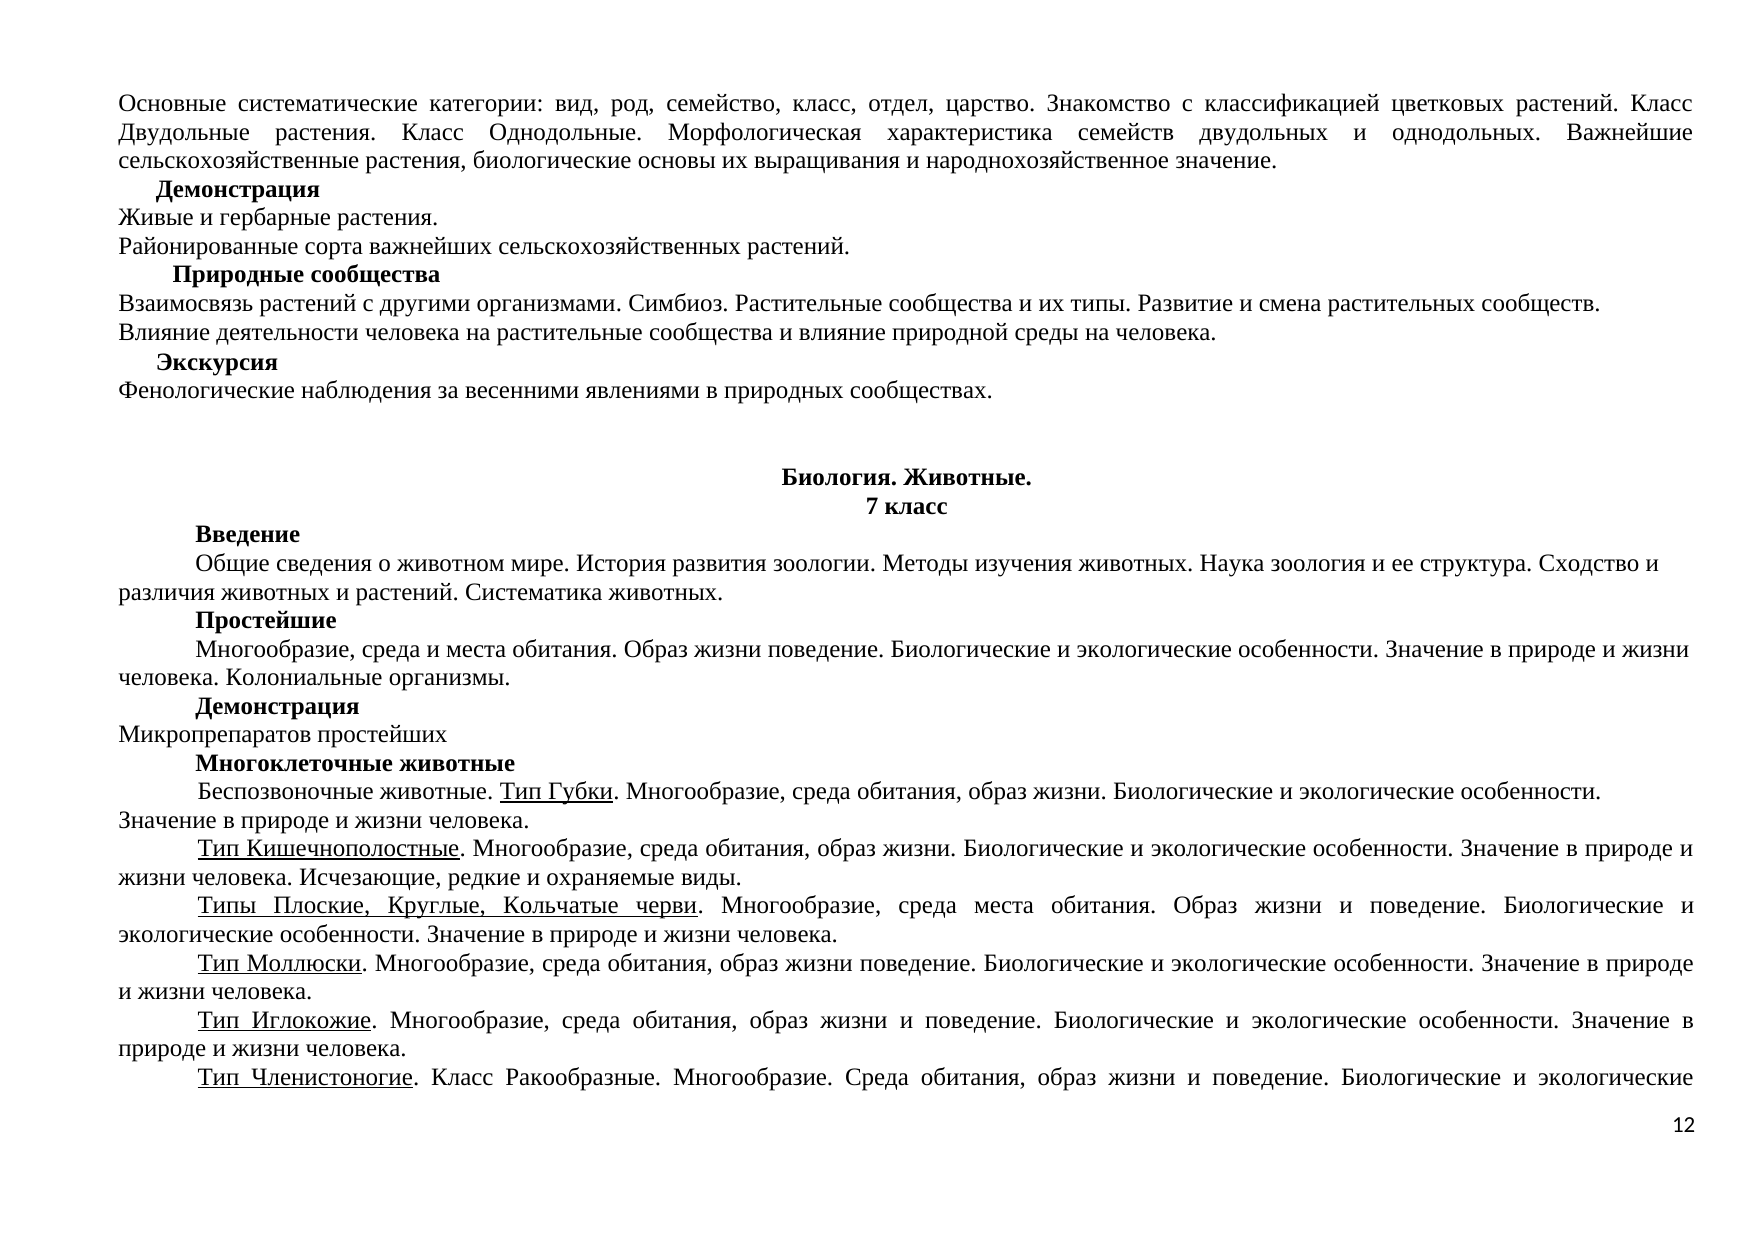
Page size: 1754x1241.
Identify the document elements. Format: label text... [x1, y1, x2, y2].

text Беспозвоночные животные. Тип Губки. Многообразие, среда обитания, образ жизни. Биологические и экологические особенности. Значение в природе и жизни человека. [118, 777, 1637, 834]
text Живые и гербарные растения. [118, 203, 502, 231]
text Введение [118, 520, 1695, 548]
text 7 класс [118, 491, 1695, 520]
text Общие сведения о животном мире. История развития зоологии. Методы изучения животных. Наука зоология и ее структура. Сходство и различия животных и растений. Систематика животных. [118, 548, 1695, 606]
text Взаимосвязь растений с другими организмами. Симбиоз. Растительные сообщества и их типы. Развитие и смена растительных сообществ. Влияние деятельности человека на растительные сообщества и влияние природной среды на человека. [118, 288, 1695, 347]
text Тип Моллюски. Многообразие, среда обитания, образ жизни поведение. Биологические и экологические особенности. Значение в природе и жизни человека. [118, 948, 1695, 1005]
text Биология. Животные. [118, 463, 1695, 491]
text Многообразие, среда и места обитания. Образ жизни поведение. Биологические и экологические особенности. Значение в природе и жизни человека. Колониальные организмы. [118, 634, 1695, 691]
text Типы Плоские, Круглые, Кольчатые черви. Многообразие, среда места обитания. Образ жизни и поведение. Биологические и экологические особенности. Значение в природе и жизни человека. [118, 891, 1695, 948]
text Природные сообщества [172, 260, 1695, 288]
text Простейшие [118, 606, 1695, 634]
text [118, 1062, 1695, 1091]
text Демонстрация [118, 691, 1695, 720]
text Многоклеточные животные [118, 748, 1695, 777]
text Фенологические наблюдения за весенними явлениями в природных сообществах. [118, 376, 1695, 404]
text Районированные сорта важнейших сельскохозяйственных растений. [118, 231, 1695, 260]
text Микропрепаратов простейших [118, 720, 1695, 748]
text Демонстрация [118, 174, 458, 203]
text Экскурсия [118, 347, 1695, 376]
text Тип Кишечнополостные. Многообразие, среда обитания, образ жизни. Биологические и экологические особенности. Значение в природе и жизни человека. Исчезающие, редкие и охраняемые виды. [118, 834, 1695, 891]
text Тип Иглокожие. Многообразие, среда обитания, образ жизни и поведение. Биологические и экологические особенности. Значение в природе и жизни человека. [118, 1005, 1695, 1062]
text Основные систематические категории: вид, род, семейство, класс, отдел, царство. Знакомство с классификацией цветковых растений. Класс Двудольные растения. Класс Однодольные. Морфологическая характеристика семейств двудольных и однодольных. Важнейшие сельскохозяйственные растения, биологические основы их выращивания и народнохозяйственное значение. [118, 89, 1695, 174]
